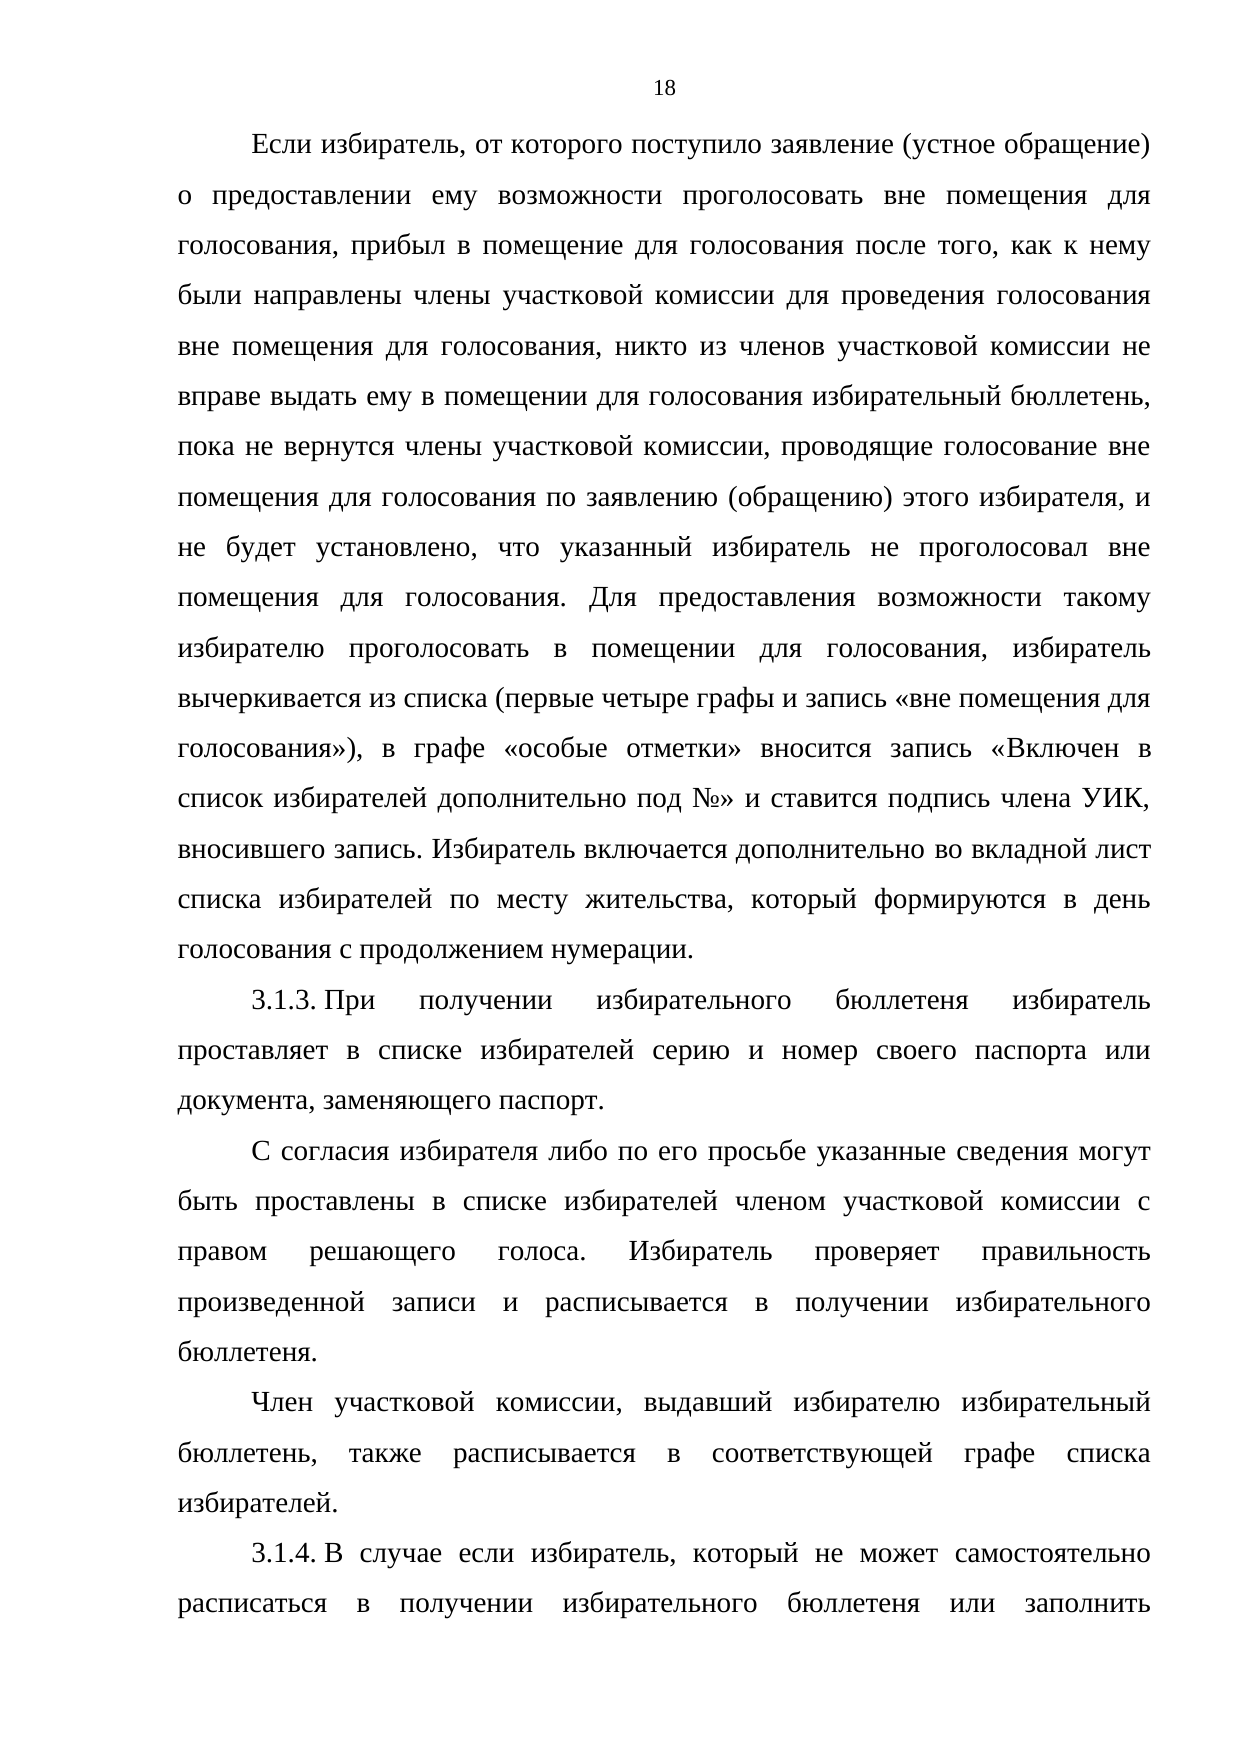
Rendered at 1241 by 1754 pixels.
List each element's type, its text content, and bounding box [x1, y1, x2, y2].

text Если избиратель, от которого поступило заявление (устное обращение) о предоставлении ему возможности проголосовать вне помещения для голосования, прибыл в помещение для голосования после того, как к нему были направлены члены участковой комиссии для проведения голосования вне помещения для голосования, никто из членов участковой комиссии не вправе выдать ему в помещении для голосования избирательный бюллетень, пока не вернутся члены участковой комиссии, проводящие голосование вне помещения для голосования по заявлению (обращению) этого избирателя, и не будет установлено, что указанный избиратель не проголосовал вне помещения для голосования. Для предоставления возможности такому избирателю проголосовать в помещении для голосования, избиратель вычеркивается из списка (первые четыре графы и запись «вне помещения для голосования»), в графе «особые отметки» вносится запись «Включен в список избирателей дополнительно под №» и ставится подпись члена УИК, вносившего запись. Избиратель включается дополнительно во вкладной лист списка избирателей по месту жительства, который формируются в день голосования с продолжением нумерации. [177, 127, 1152, 965]
text 3.1.3. При получении избирательного бюллетеня избиратель проставляет в списке избирателей серию и номер своего паспорта или документа, заменяющего паспорт. [177, 982, 1152, 1116]
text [177, 1535, 1152, 1619]
text Член участковой комиссии, выдавший избирателю избирательный бюллетень, также расписывается в соответствующей графе списка избирателей. [177, 1384, 1152, 1518]
text С согласия избирателя либо по его просьбе указанные сведения могут быть проставлены в списке избирателей членом участковой комиссии с правом решающего голоса. Избиратель проверяет правильность произведенной записи и расписывается в получении избирательного бюллетеня. [177, 1133, 1152, 1368]
